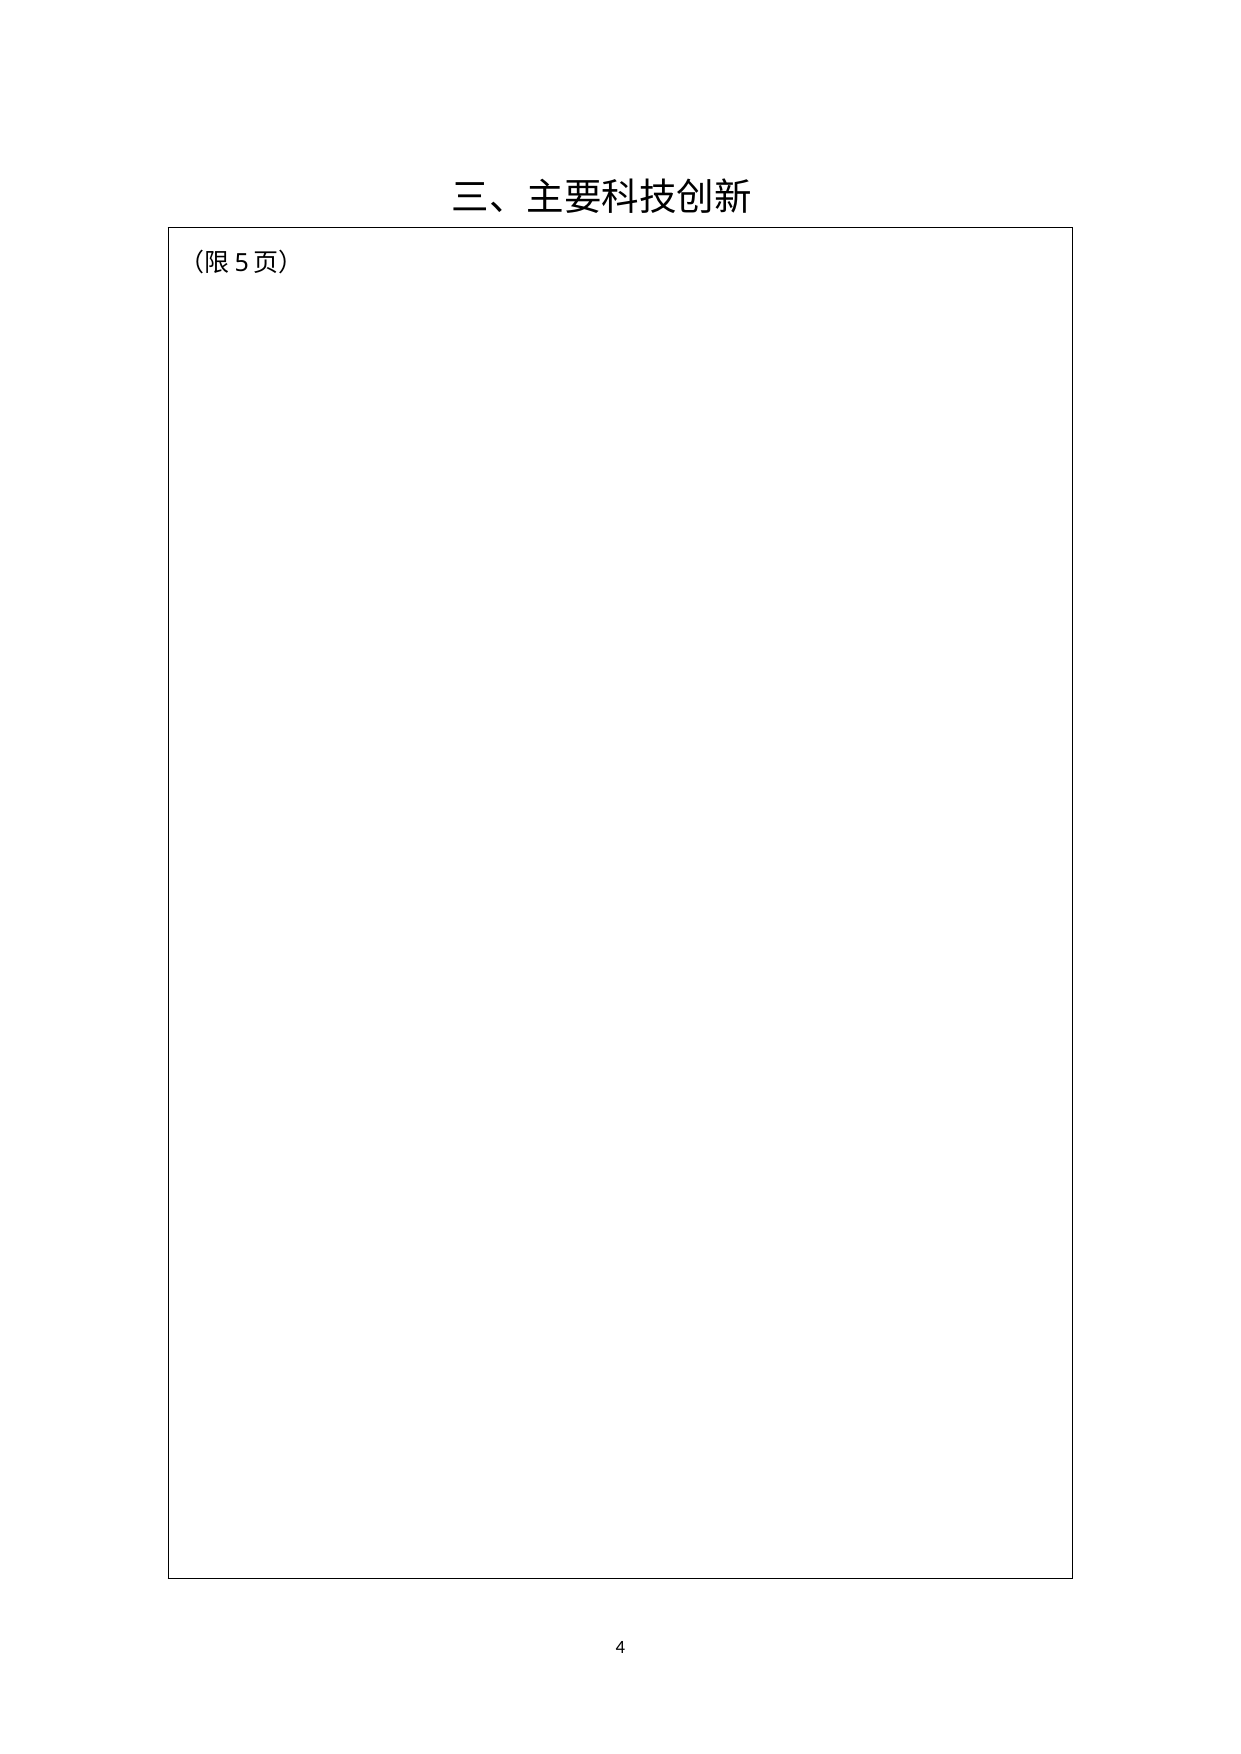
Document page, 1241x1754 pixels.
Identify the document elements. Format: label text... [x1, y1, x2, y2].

table_header （限5页） [169, 228, 1072, 1578]
text 三、主要科技创新 [188, 162, 1052, 227]
